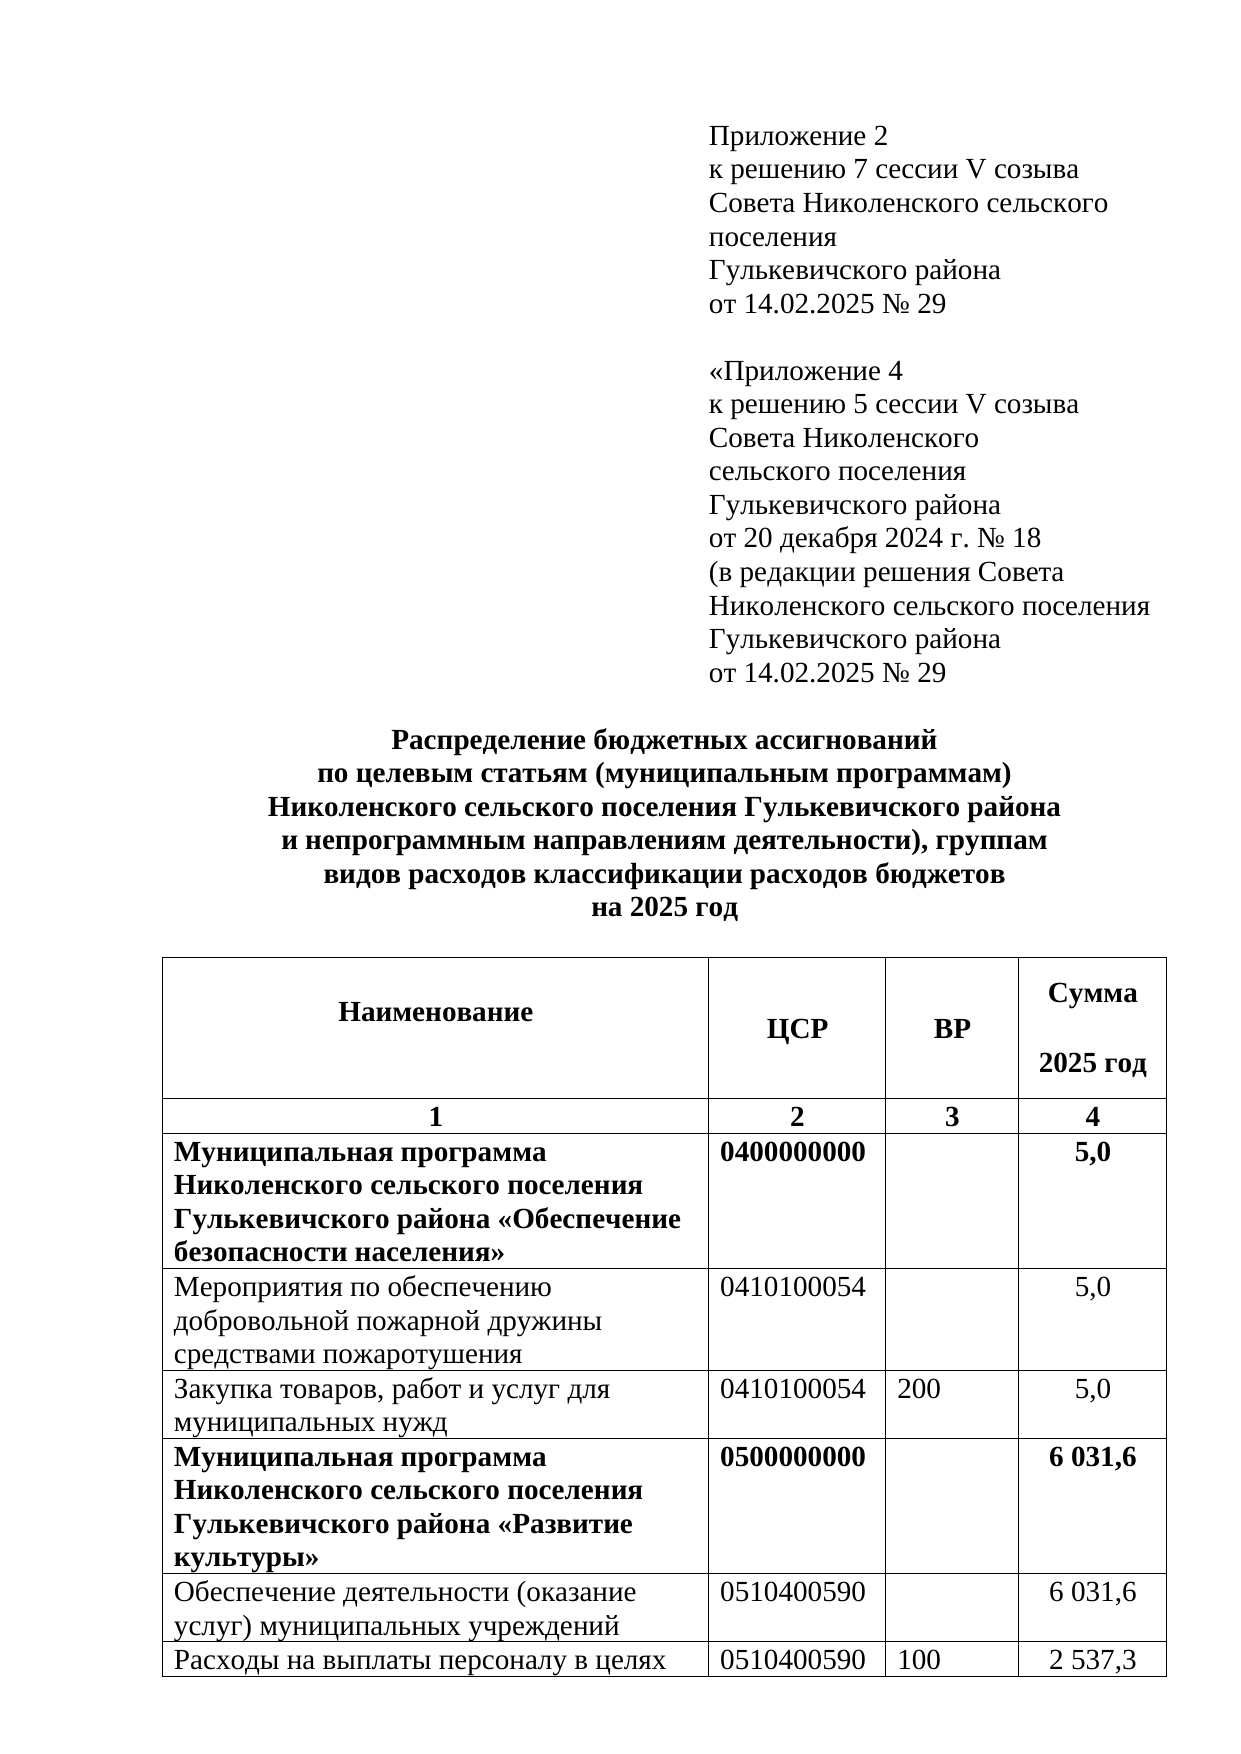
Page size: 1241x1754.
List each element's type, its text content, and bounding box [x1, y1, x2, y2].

table_cell 0400000000 [709, 1134, 885, 1268]
table_cell 100 [886, 1642, 1018, 1676]
table_cell [886, 1269, 1018, 1370]
text к решению 7 сессии V созыва [709, 152, 1152, 185]
table_header Сумма [1019, 958, 1166, 1025]
table_cell 200 [886, 1371, 1018, 1438]
text от 14.02.2025 № 29 [709, 286, 1152, 319]
table_cell [886, 1439, 1018, 1573]
table_cell 0510400590 [709, 1642, 885, 1676]
table_cell 0410100054 [709, 1269, 885, 1370]
text Гулькевичского района [709, 487, 1152, 521]
table_cell 4 [1019, 1099, 1166, 1133]
table_cell Муниципальная программа Николенского сельского поселения Гулькевичского района «Обеспечение безопасности населения» [163, 1134, 708, 1268]
table_cell 6 031,6 [1019, 1574, 1166, 1641]
table_cell 2 [709, 1099, 885, 1133]
table_cell 0410100054 [709, 1371, 885, 1438]
text Приложение 2 [709, 118, 1152, 152]
text к решению 5 сессии V созыва [709, 386, 1152, 420]
text Совета Николенского [709, 420, 1152, 453]
text на 2025 год [177, 889, 1152, 923]
text и непрограммным направлениям деятельности), группам [177, 822, 1152, 856]
table_cell 2 537,3 [1019, 1642, 1166, 1676]
text (в редакции решения Совета [709, 554, 1152, 588]
table_header ЦСР [709, 958, 885, 1098]
text Распределение бюджетных ассигнований [177, 722, 1152, 755]
table_cell 3 [886, 1099, 1018, 1133]
text от 20 декабря 2024 г. № 18 [709, 521, 1152, 554]
table_header ВР [886, 958, 1018, 1098]
text Совета Николенского сельского поселения [709, 185, 1152, 252]
table_cell 5,0 [1019, 1134, 1166, 1268]
text от 14.02.2025 № 29 [709, 655, 1152, 688]
table_cell 0500000000 [709, 1439, 885, 1573]
table_cell 5,0 [1019, 1371, 1166, 1438]
table_cell 2025 год [1019, 1025, 1166, 1098]
table_cell 5,0 [1019, 1269, 1166, 1370]
table_cell [886, 1574, 1018, 1641]
text видов расходов классификации расходов бюджетов [177, 856, 1152, 889]
text «Приложение 4 [709, 353, 1152, 386]
table_cell Обеспечение деятельности (оказание услуг) муниципальных учреждений [163, 1574, 708, 1641]
text Гулькевичского района [709, 621, 1152, 655]
text по целевым статьям (муниципальным программам) [177, 755, 1152, 789]
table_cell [163, 1642, 708, 1676]
table_header Наименование [163, 958, 708, 1098]
text Гулькевичского района [709, 252, 1152, 286]
table_cell Мероприятия по обеспечению добровольной пожарной дружины средствами пожаротушения [163, 1269, 708, 1370]
text сельского поселения [709, 453, 1152, 487]
table_cell Закупка товаров, работ и услуг для муниципальных нужд [163, 1371, 708, 1438]
table_cell Муниципальная программа Николенского сельского поселения Гулькевичского района «Развитие культуры» [163, 1439, 708, 1573]
text Николенского сельского поселения [709, 588, 1152, 621]
table_cell [886, 1134, 1018, 1268]
table_cell 0510400590 [709, 1574, 885, 1641]
text Николенского сельского поселения Гулькевичского района [177, 789, 1152, 822]
table_cell 6 031,6 [1019, 1439, 1166, 1573]
table_cell 1 [163, 1099, 708, 1133]
